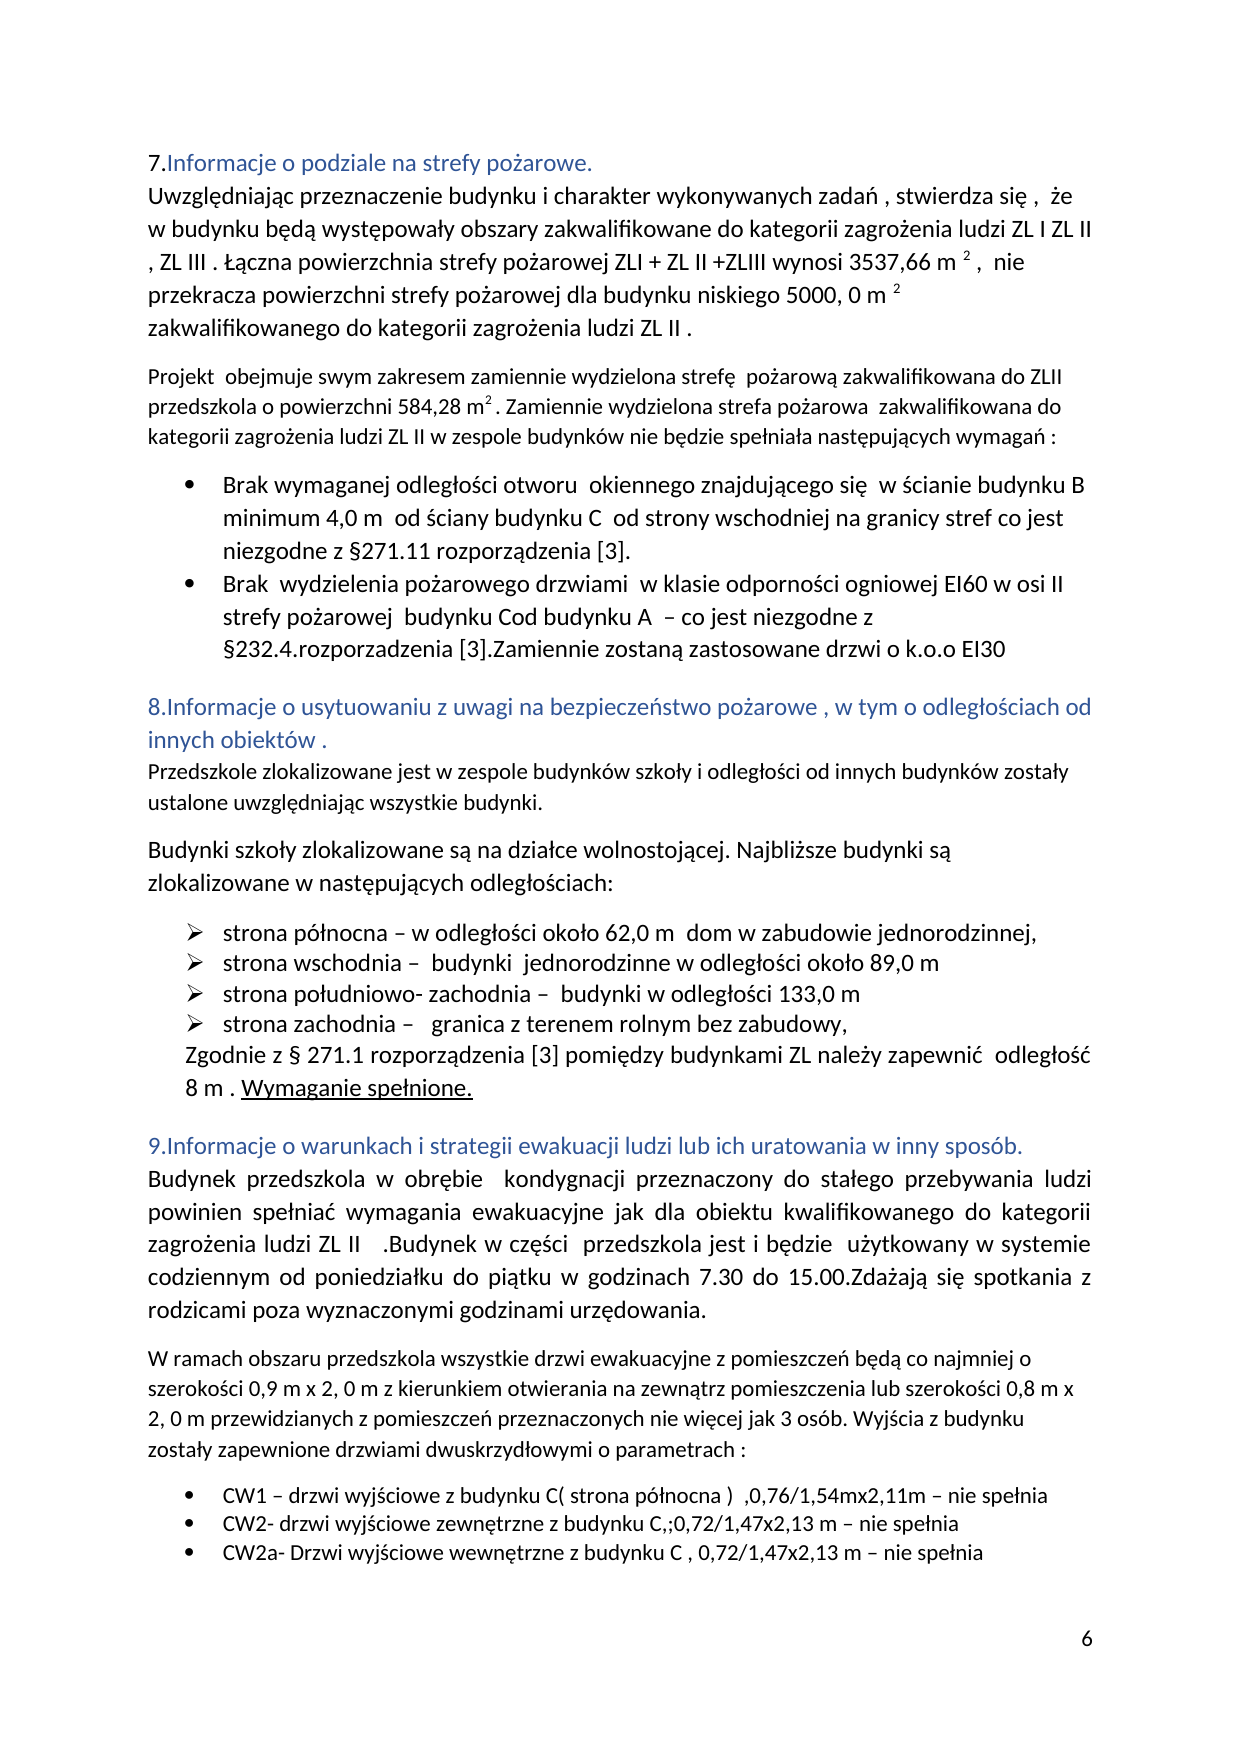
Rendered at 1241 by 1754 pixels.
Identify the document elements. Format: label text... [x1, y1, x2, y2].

text Projekt obejmuje swym zakresem zamiennie wydzielona strefę pożarową zakwalifikowana do ZLII przedszkola o powierzchni 584,28 m2 . Zamiennie wydzielona strefa pożarowa zakwalifikowana do kategorii zagrożenia ludzi ZL II w zespole budynków nie będzie spełniała następujących wymagań : [148, 362, 1093, 450]
list Brak wymaganej odległości otworu okiennego znajdującego się w ścianie budynku B minimum 4,0 m od ściany budynku C od strony wschodniej na granicy stref co jest niezgodne z §271.11 rozporządzenia [3]. [185, 469, 1093, 565]
list strona południowo- zachodnia – budynki w odległości 133,0 m [185, 978, 1093, 1008]
text Budynki szkoły zlokalizowane są na działce wolnostojącej. Najbliższe budynki są zlokalizowane w następujących odległościach: [148, 834, 1093, 898]
subtitle 7.Informacje o podziale na strefy pożarowe. [148, 148, 1093, 178]
text Przedszkole zlokalizowane jest w zespole budynków szkoły i odległości od innych budynków zostały ustalone uwzględniając wszystkie budynki. [148, 757, 1093, 816]
list CW2- drzwi wyjściowe zewnętrzne z budynku C,;0,72/1,47x2,13 m – nie spełnia [185, 1509, 1093, 1538]
text Budynek przedszkola w obrębie kondygnacji przeznaczony do stałego przebywania ludzi powinien spełniać wymagania ewakuacyjne jak dla obiektu kwalifikowanego do kategorii zagrożenia ludzi ZL II .Budynek w części przedszkola jest i będzie użytkowany w systemie codziennym od poniedziałku do piątku w godzinach 7.30 do 15.00.Zdażają się spotkania z rodzicami poza wyznaczonymi godzinami urzędowania. [148, 1163, 1093, 1325]
list strona północna – w odległości około 62,0 m dom w zabudowie jednorodzinnej, [185, 917, 1093, 947]
list CW2a- Drzwi wyjściowe wewnętrzne z budynku C , 0,72/1,47x2,13 m – nie spełnia [185, 1538, 1093, 1566]
list CW1 – drzwi wyjściowe z budynku C( strona północna ) ,0,76/1,54mx2,11m – nie spełnia [185, 1482, 1093, 1509]
text Uwzględniając przeznaczenie budynku i charakter wykonywanych zadań , stwierdza się , że w budynku będą występowały obszary zakwalifikowane do kategorii zagrożenia ludzi ZL I ZL II , ZL III . Łączna powierzchnia strefy pożarowej ZLI + ZL II +ZLIII wynosi 3537,66 m 2 , nie przekracza powierzchni strefy pożarowej dla budynku niskiego 5000, 0 m 2 zakwalifikowanego do kategorii zagrożenia ludzi ZL II . [148, 181, 1093, 343]
text Zgodnie z § 271.1 rozporządzenia [3] pomiędzy budynkami ZL należy zapewnić odległość 8 m . Wymaganie spełnione. [185, 1039, 1093, 1102]
list strona zachodnia – granica z terenem rolnym bez zabudowy, [185, 1008, 1093, 1039]
list Brak wydzielenia pożarowego drzwiami w klasie odporności ogniowej EI60 w osi II strefy pożarowej budynku Cod budynku A – co jest niezgodne z §232.4.rozporzadzenia [3].Zamiennie zostaną zastosowane drzwi o k.o.o EI30 [185, 568, 1093, 664]
subtitle 8.Informacje o usytuowaniu z uwagi na bezpieczeństwo pożarowe , w tym o odległościach od innych obiektów . [148, 692, 1093, 755]
subtitle 9.Informacje o warunkach i strategii ewakuacji ludzi lub ich uratowania w inny sposób. [148, 1130, 1093, 1160]
list strona wschodnia – budynki jednorodzinne w odległości około 89,0 m [185, 947, 1093, 978]
text W ramach obszaru przedszkola wszystkie drzwi ewakuacyjne z pomieszczeń będą co najmniej o szerokości 0,9 m x 2, 0 m z kierunkiem otwierania na zewnątrz pomieszczenia lub szerokości 0,8 m x 2, 0 m przewidzianych z pomieszczeń przeznaczonych nie więcej jak 3 osób. Wyjścia z budynku zostały zapewnione drzwiami dwuskrzydłowymi o parametrach : [148, 1344, 1093, 1463]
